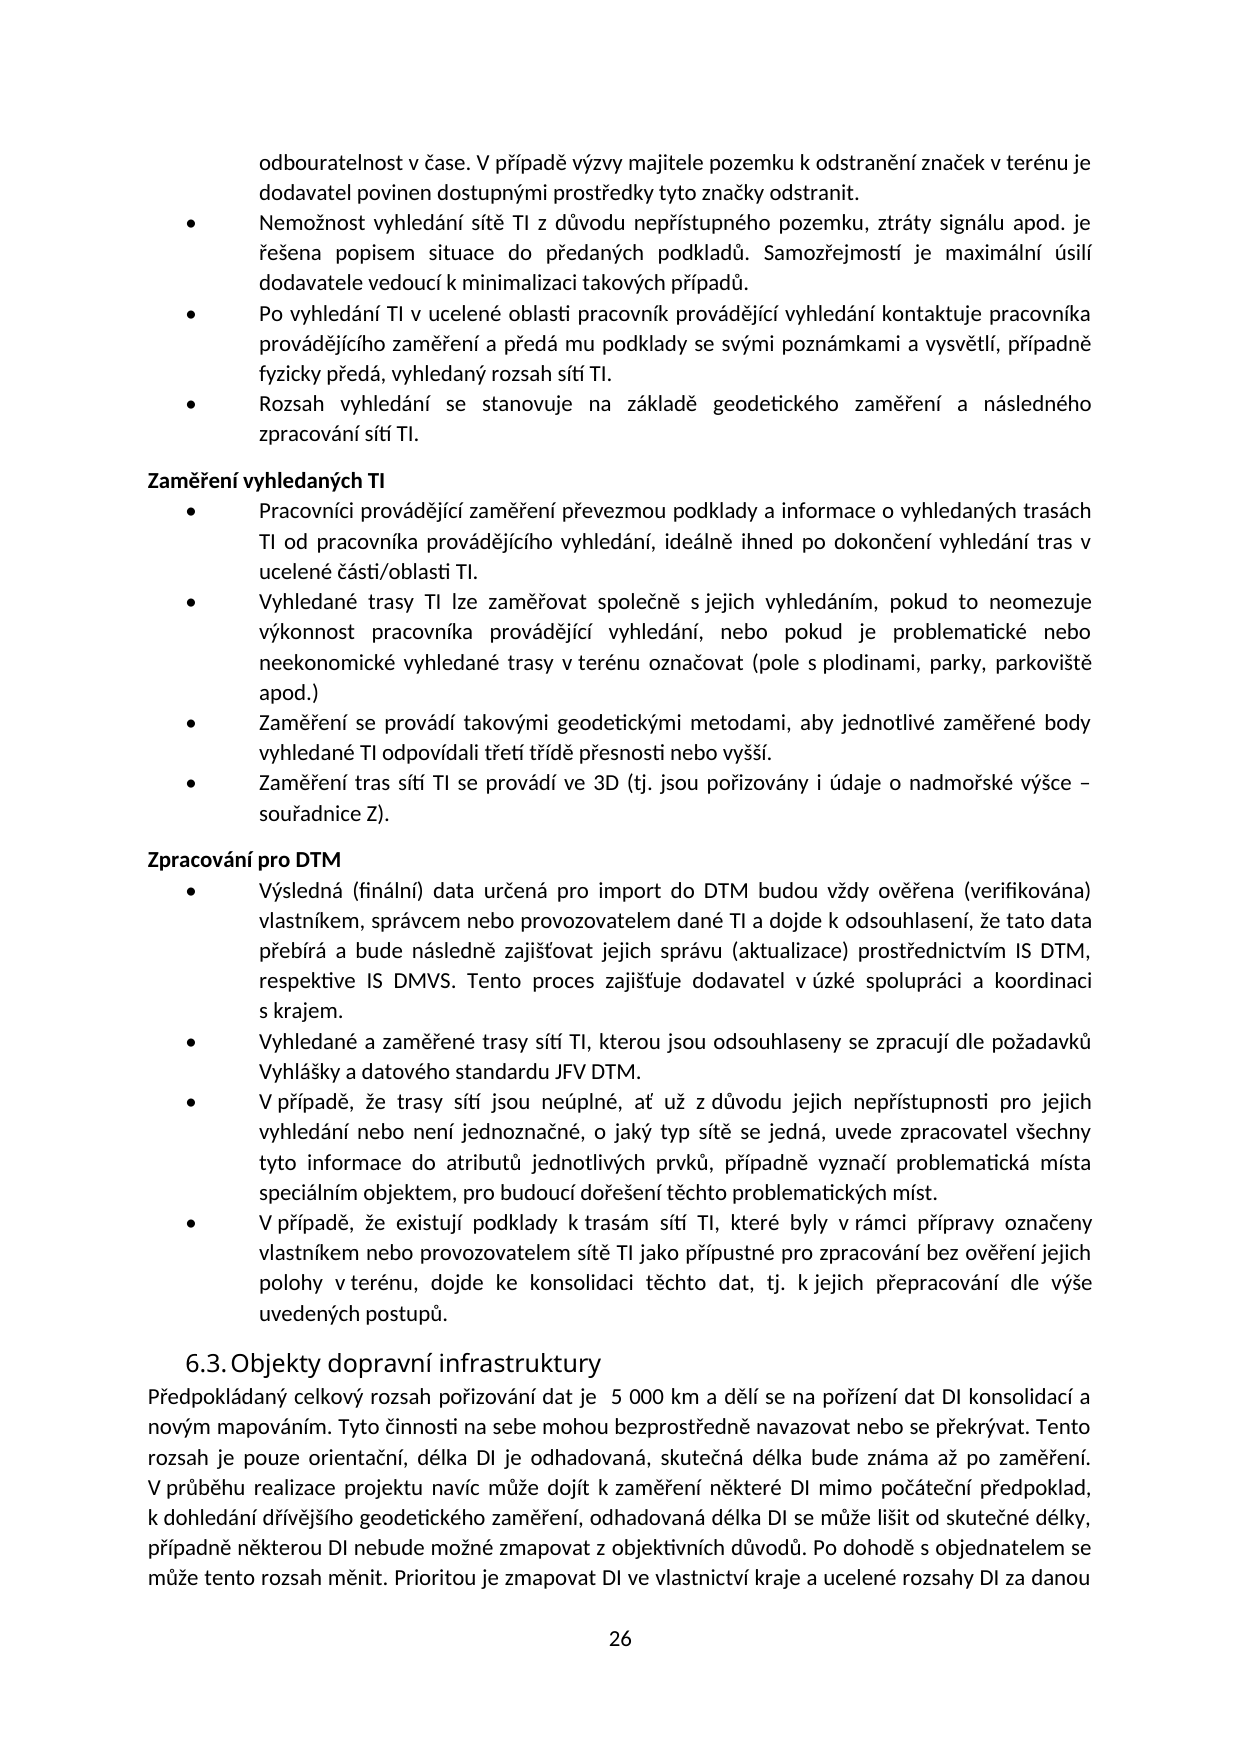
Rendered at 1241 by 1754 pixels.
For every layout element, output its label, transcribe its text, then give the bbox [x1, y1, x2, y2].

list V případě, že trasy sítí jsou neúplné, ať už z důvodu jejich nepřístupnosti pro jejich vyhledání nebo není jednoznačné, o jaký typ sítě se jedná, uvede zpracovatel všechny tyto informace do atributů jednotlivých prvků, případně vyznačí problematická místa speciálním objektem, pro budoucí dořešení těchto problematických míst. [185, 1087, 1093, 1206]
list Zaměření tras sítí TI se provádí ve 3D (tj. jsou pořizovány i údaje o nadmořské výšce – souřadnice Z). [185, 768, 1093, 827]
list Pracovníci provádějící zaměření převezmou podklady a informace o vyhledaných trasách TI od pracovníka provádějícího vyhledání, ideálně ihned po dokončení vyhledání tras v ucelené části/oblasti TI. [185, 497, 1093, 585]
list Zaměření se provádí takovými geodetickými metodami, aby jednotlivé zaměřené body vyhledané TI odpovídali třetí třídě přesnosti nebo vyšší. [185, 708, 1093, 766]
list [185, 148, 1093, 206]
list Vyhledané trasy TI lze zaměřovat společně s jejich vyhledáním, pokud to neomezuje výkonnost pracovníka provádějící vyhledání, nebo pokud je problematické nebo neekonomické vyhledané trasy v terénu označovat (pole s plodinami, parky, parkoviště apod.) [185, 587, 1093, 706]
text Zpracování pro DTM [148, 846, 1093, 873]
list Výsledná (finální) data určená pro import do DTM budou vždy ověřena (verifikována) vlastníkem, správcem nebo provozovatelem dané TI a dojde k odsouhlasení, že tato data přebírá a bude následně zajišťovat jejich správu (aktualizace) prostřednictvím IS DTM, respektive IS DMVS. Tento proces zajišťuje dodavatel v úzké spolupráci a koordinaci s krajem. [185, 876, 1093, 1024]
text Zaměření vyhledaných TI [148, 466, 1093, 494]
list Vyhledané a zaměřené trasy sítí TI, kterou jsou odsouhlaseny se zpracují dle požadavků Vyhlášky a datového standardu JFV DTM. [185, 1027, 1093, 1085]
list Rozsah vyhledání se stanovuje na základě geodetického zaměření a následného zpracování sítí TI. [185, 389, 1093, 447]
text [148, 1382, 1093, 1592]
subtitle Objekty dopravní infrastruktury [185, 1346, 1093, 1379]
list Po vyhledání TI v ucelené oblasti pracovník provádějící vyhledání kontaktuje pracovníka provádějícího zaměření a předá mu podklady se svými poznámkami a vysvětlí, případně fyzicky předá, vyhledaný rozsah sítí TI. [185, 299, 1093, 387]
list V případě, že existují podklady k trasám sítí TI, které byly v rámci přípravy označeny vlastníkem nebo provozovatelem sítě TI jako přípustné pro zpracování bez ověření jejich polohy v terénu, dojde ke konsolidaci těchto dat, tj. k jejich přepracování dle výše uvedených postupů. [185, 1208, 1093, 1327]
list Nemožnost vyhledání sítě TI z důvodu nepřístupného pozemku, ztráty signálu apod. je řešena popisem situace do předaných podkladů. Samozřejmostí je maximální úsilí dodavatele vedoucí k minimalizaci takových případů. [185, 208, 1093, 296]
